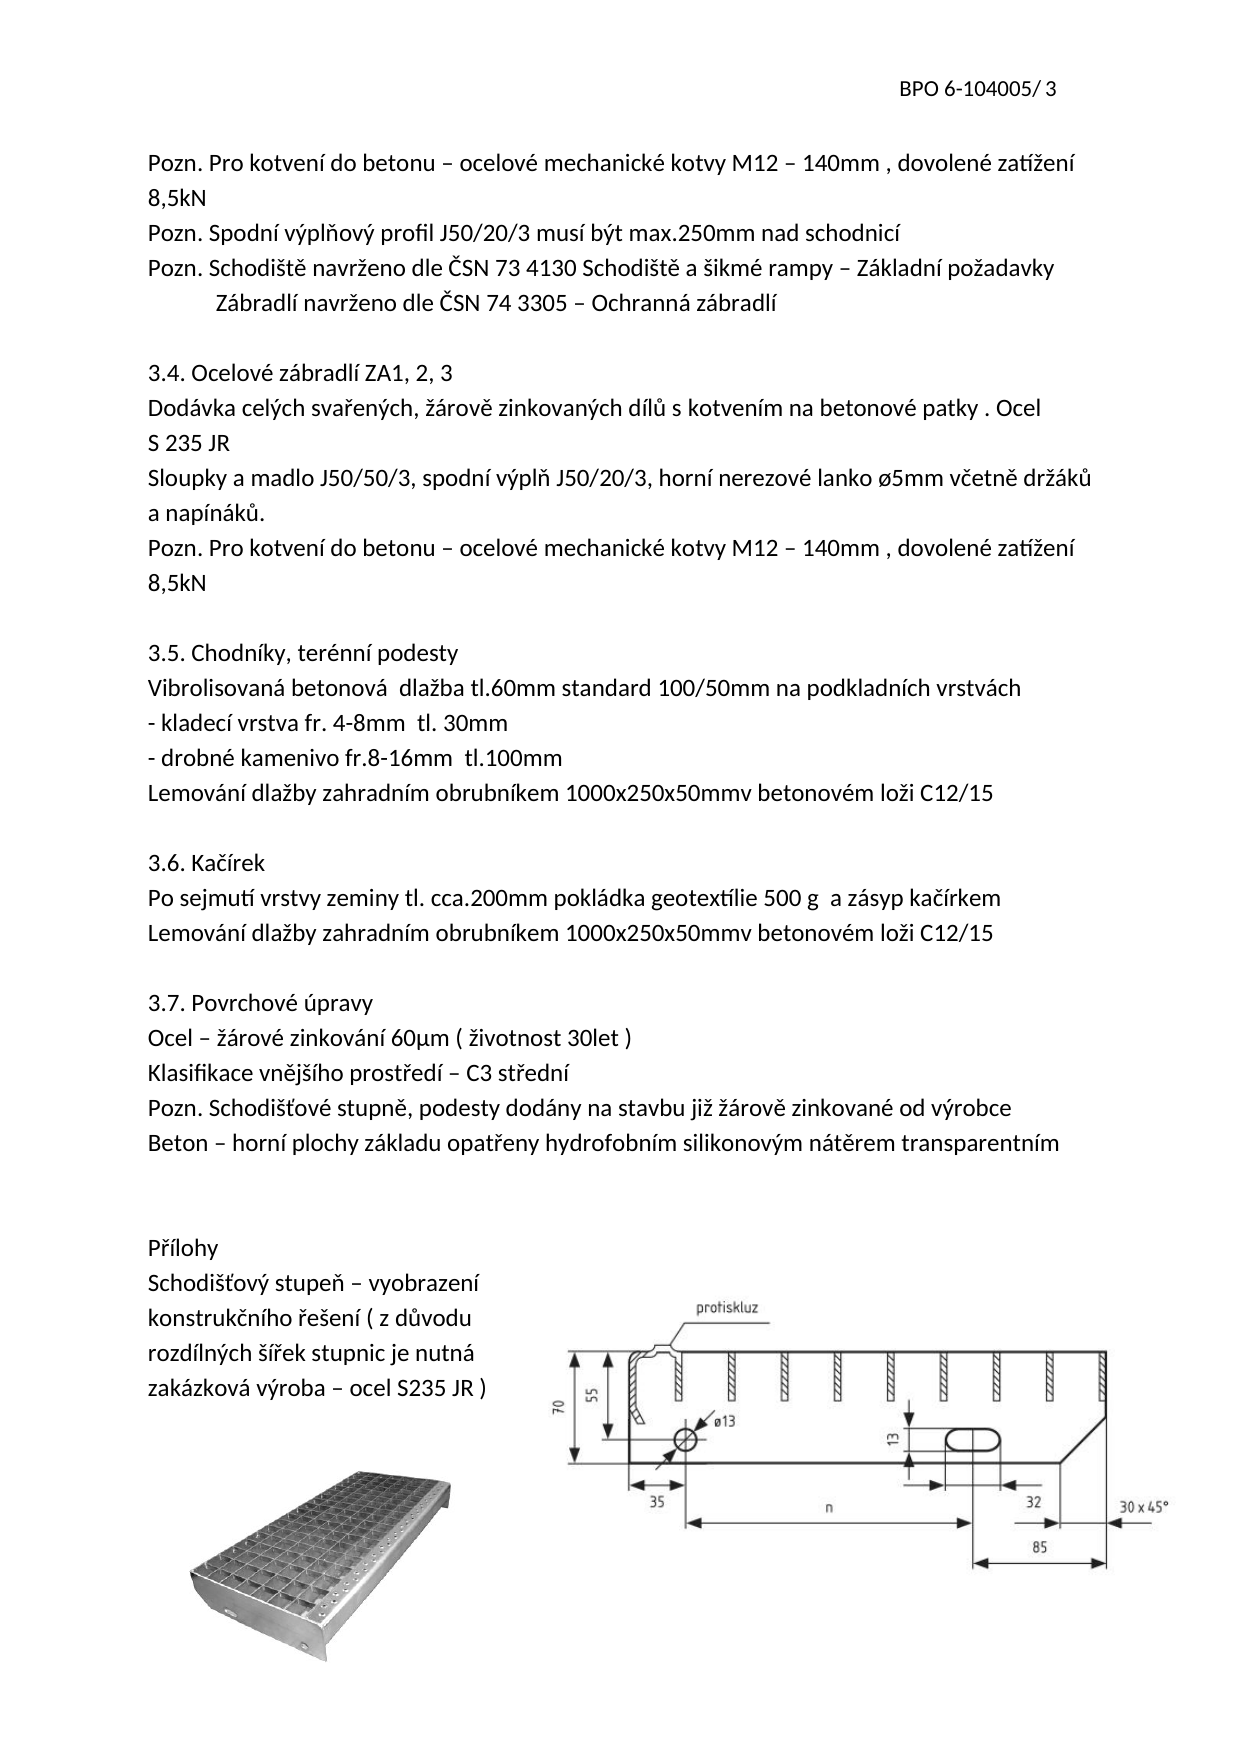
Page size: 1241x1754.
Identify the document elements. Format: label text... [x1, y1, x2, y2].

text Po sejmutí vrstvy zeminy tl. cca.200mm pokládka geotextílie 500 g a zásyp kačírkem [148, 883, 1093, 913]
text Schodišťový stupeň – vyobrazení konstrukčního řešení ( z důvodu rozdílných šířek stupnic je nutná zakázková výroba – ocel S235 JR ) [148, 1268, 1093, 1403]
text Zábradlí navrženo dle ČSN 74 3305 – Ochranná zábradlí [148, 288, 1093, 318]
text Klasifikace vnějšího prostředí – C3 střední [148, 1058, 1093, 1088]
text Pozn. Schodiště navrženo dle ČSN 73 4130 Schodiště a šikmé rampy – Základní požadavky [148, 253, 1093, 283]
text - drobné kamenivo fr.8-16mm tl.100mm [148, 743, 1093, 773]
text Ocel – žárové zinkování 60µm ( životnost 30let ) [148, 1023, 1093, 1053]
text Lemování dlažby zahradním obrubníkem 1000x250x50mmv betonovém loži C12/15 [148, 778, 1093, 808]
picture [170, 1452, 460, 1667]
text Lemování dlažby zahradním obrubníkem 1000x250x50mmv betonovém loži C12/15 [148, 918, 1093, 948]
text Pozn. Schodišťové stupně, podesty dodány na stavbu již žárově zinkované od výrobce [148, 1093, 1093, 1123]
text Pozn. Pro kotvení do betonu – ocelové mechanické kotvy M12 – 140mm , dovolené zatížení 8,5kN [148, 533, 1093, 598]
text - kladecí vrstva fr. 4-8mm tl. 30mm [148, 708, 1093, 738]
text Vibrolisovaná betonová dlažba tl.60mm standard 100/50mm na podkladních vrstvách [148, 673, 1093, 703]
text 3.4. Ocelové zábradlí ZA1, 2, 3 [148, 358, 1093, 388]
text 3.7. Povrchové úpravy [148, 988, 1093, 1018]
text Přílohy [148, 1233, 1093, 1263]
picture [531, 1287, 1179, 1587]
text 3.5. Chodníky, terénní podesty [148, 638, 1093, 668]
text 3.6. Kačírek [148, 848, 1093, 878]
text Pozn. Spodní výplňový profil J50/20/3 musí být max.250mm nad schodnicí [148, 218, 1093, 248]
text Sloupky a madlo J50/50/3, spodní výplň J50/20/3, horní nerezové lanko ø5mm včetně držáků a napínáků. [148, 463, 1093, 528]
text Dodávka celých svařených, žárově zinkovaných dílů s kotvením na betonové patky . Ocel S 235 JR [148, 393, 1093, 458]
text Pozn. Pro kotvení do betonu – ocelové mechanické kotvy M12 – 140mm , dovolené zatížení 8,5kN [148, 148, 1093, 213]
text Beton – horní plochy základu opatřeny hydrofobním silikonovým nátěrem transparentním [148, 1128, 1093, 1158]
